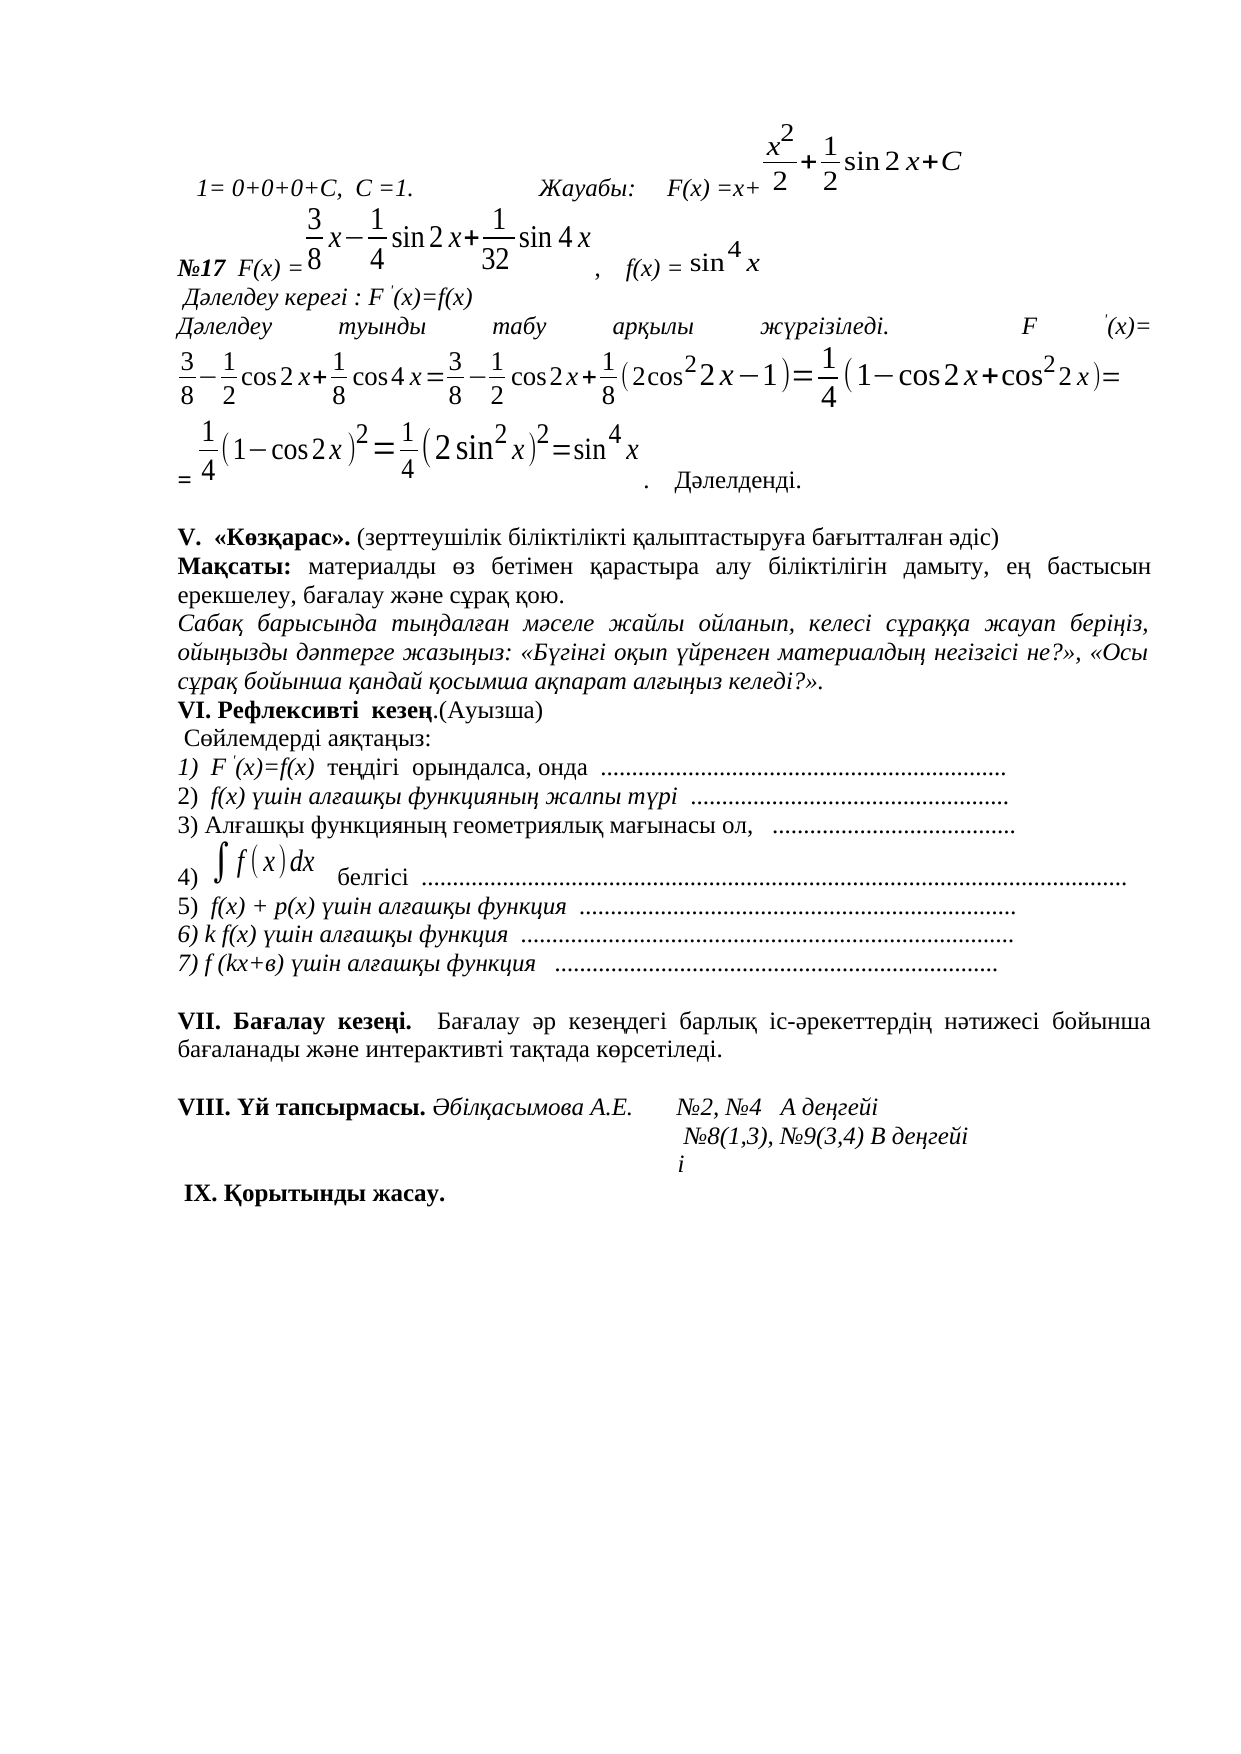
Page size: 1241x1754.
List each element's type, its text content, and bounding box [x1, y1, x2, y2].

text 3) Алғашқы функцияның геометриялық мағынасы ол, ....................................... [177, 810, 1152, 838]
text №17 F(x) =, f(x) = [177, 202, 1152, 282]
text = . Дәлелденді. [177, 414, 1152, 493]
text 4) белгісі ................................................................................................................. [177, 838, 1152, 891]
text VIІ. Бағалау кезеңі. Бағалау әр кезеңдегі барлық іс-әрекеттердің нәтижесі бойынша бағаланады және интерактивті тақтада көрсетіледі. [177, 1006, 1152, 1063]
text 2) f(x) үшін алғашқы функцияның жалпы түрі ................................................... [177, 781, 1152, 810]
text №8(1,3), №9(3,4) В деңгейі [177, 1121, 1152, 1149]
text VIІІ. Үй тапсырмасы. Әбілқасымова А.Е. №2, №4 А деңгейі [177, 1092, 1152, 1121]
text 7) f (kx+в) үшін алғашқы функция ....................................................................... [177, 948, 1152, 977]
text Сабақ барысында тыңдалған мәселе жайлы ойланып, келесі сұраққа жауап беріңіз, ойыңызды дәптерге жазыңыз: «Бүгінгі оқып үйренген материалдың негізгісі не?», «Осы сұрақ бойынша қандай қосымша ақпарат алғыңыз келеді?». [177, 608, 1152, 695]
text 5) f(x) + p(x) үшін алғашқы функция ...................................................................... [177, 891, 1152, 919]
text V. «Көзқарас». (зерттеушілік біліктілікті қалыптастыруға бағытталған әдіс) [177, 522, 1152, 551]
text ІХ. Қорытынды жасау. [177, 1178, 1152, 1207]
text Дәлелдеу керегі : F '(x)=f(x) [177, 282, 1152, 311]
text 1) F '(x)=f(x) теңдігі орындалса, онда ................................................................. [177, 752, 1152, 781]
text Дәлелдеу туынды табу арқылы жүргізіледі. F '(x)= [177, 311, 1152, 414]
text і [177, 1149, 1152, 1178]
text 6) k f(x) үшін алғашқы функция ............................................................................... [177, 919, 1152, 948]
text 1= 0+0+0+C, C =1. Жауабы: F(x) =х+ [177, 118, 1152, 202]
text Мақсаты: материалды өз бетімен қарастыра алу біліктілігін дамыту, ең бастысын ерекшелеу, бағалау және сұрақ қою. [177, 551, 1152, 608]
text VІ. Рефлексивті кезең.(Ауызша) [177, 695, 1152, 723]
text Сөйлемдерді аяқтаңыз: [177, 723, 1152, 752]
